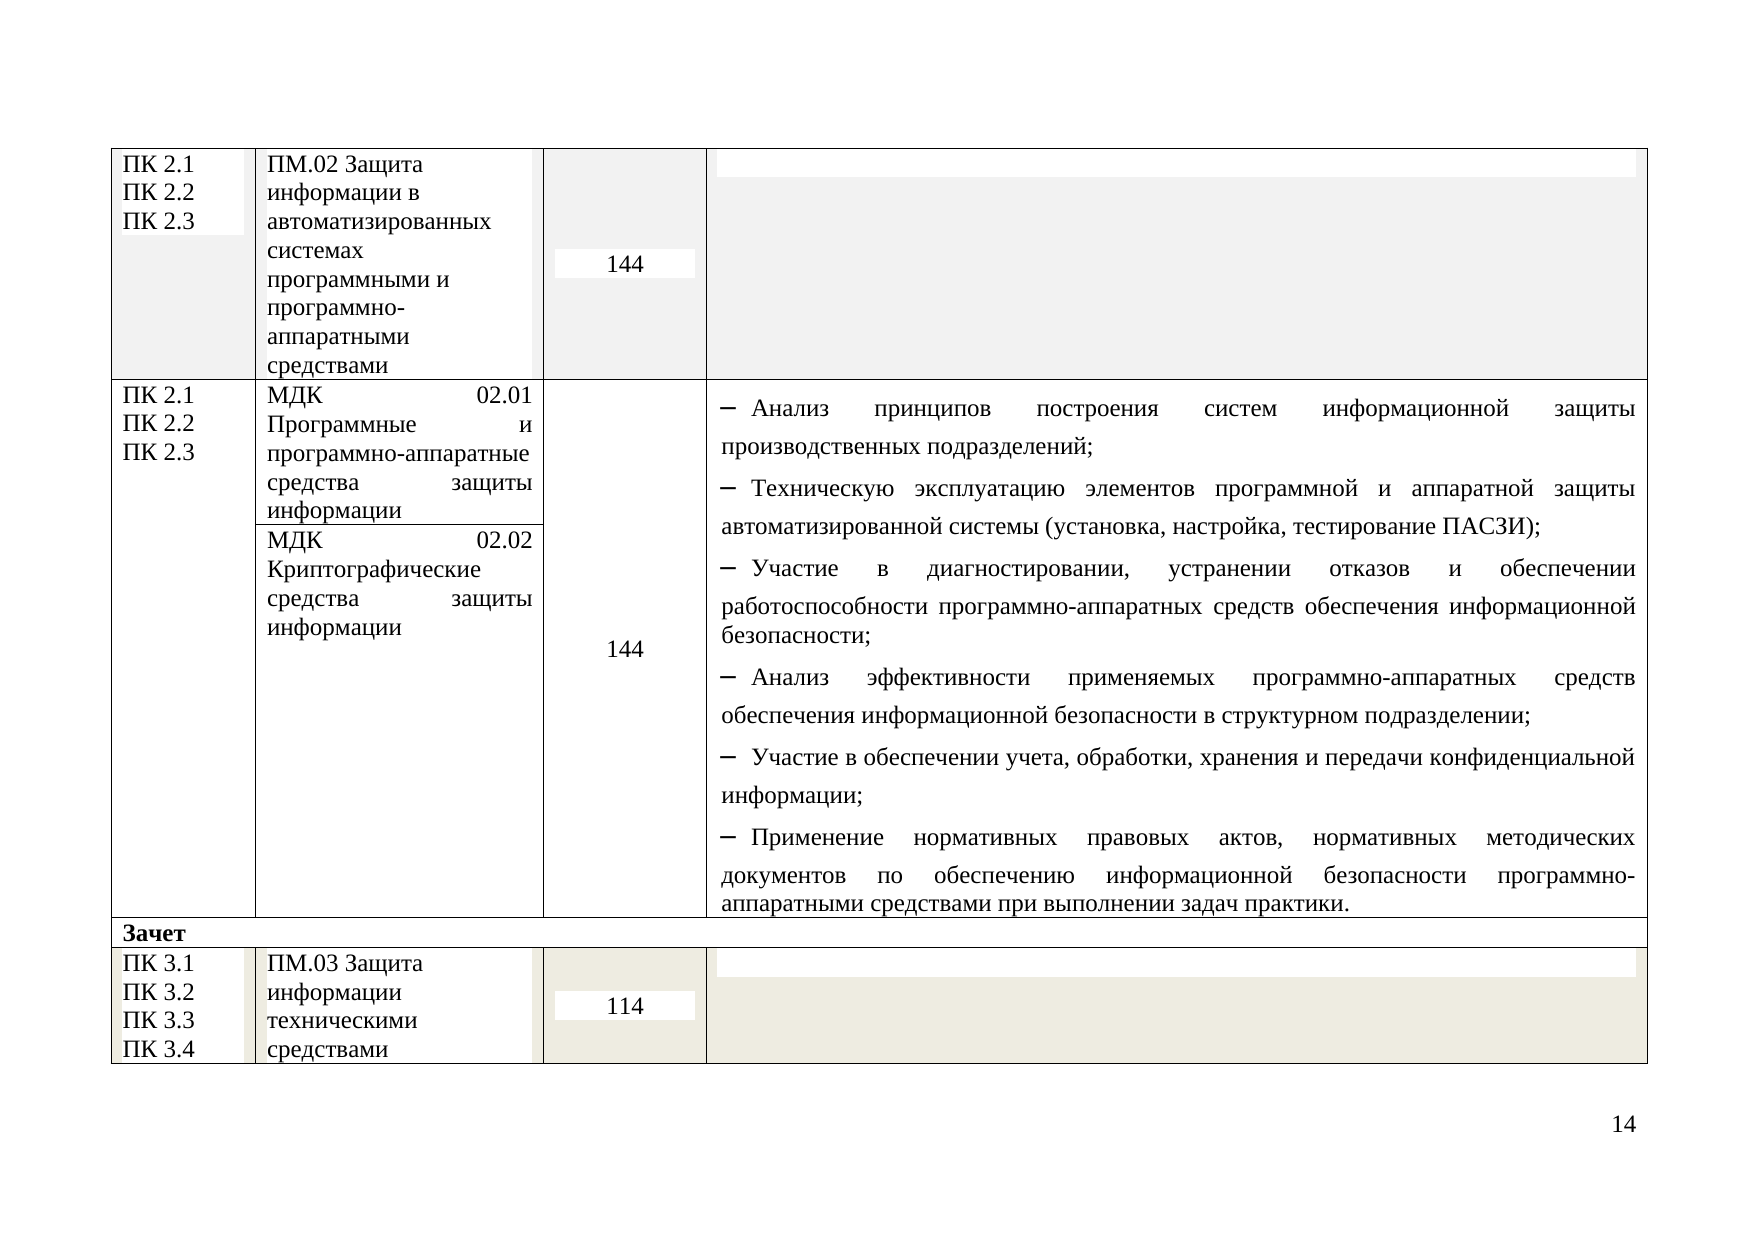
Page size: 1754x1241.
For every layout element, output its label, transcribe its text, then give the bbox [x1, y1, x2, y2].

table_cell МДК 02.02 Криптографические средства защиты информации [256, 525, 543, 917]
table_cell 114 [544, 948, 706, 1063]
table_cell [707, 149, 1647, 379]
table_cell 144 [544, 380, 706, 917]
table_cell ПК 2.1 ПК 2.2 ПК 2.3 [112, 149, 255, 379]
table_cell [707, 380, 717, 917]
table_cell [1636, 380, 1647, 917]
table_cell ПК 2.1 ПК 2.2 ПК 2.3 [112, 380, 255, 917]
table_cell [707, 948, 1647, 1063]
table_cell 144 [544, 149, 706, 379]
